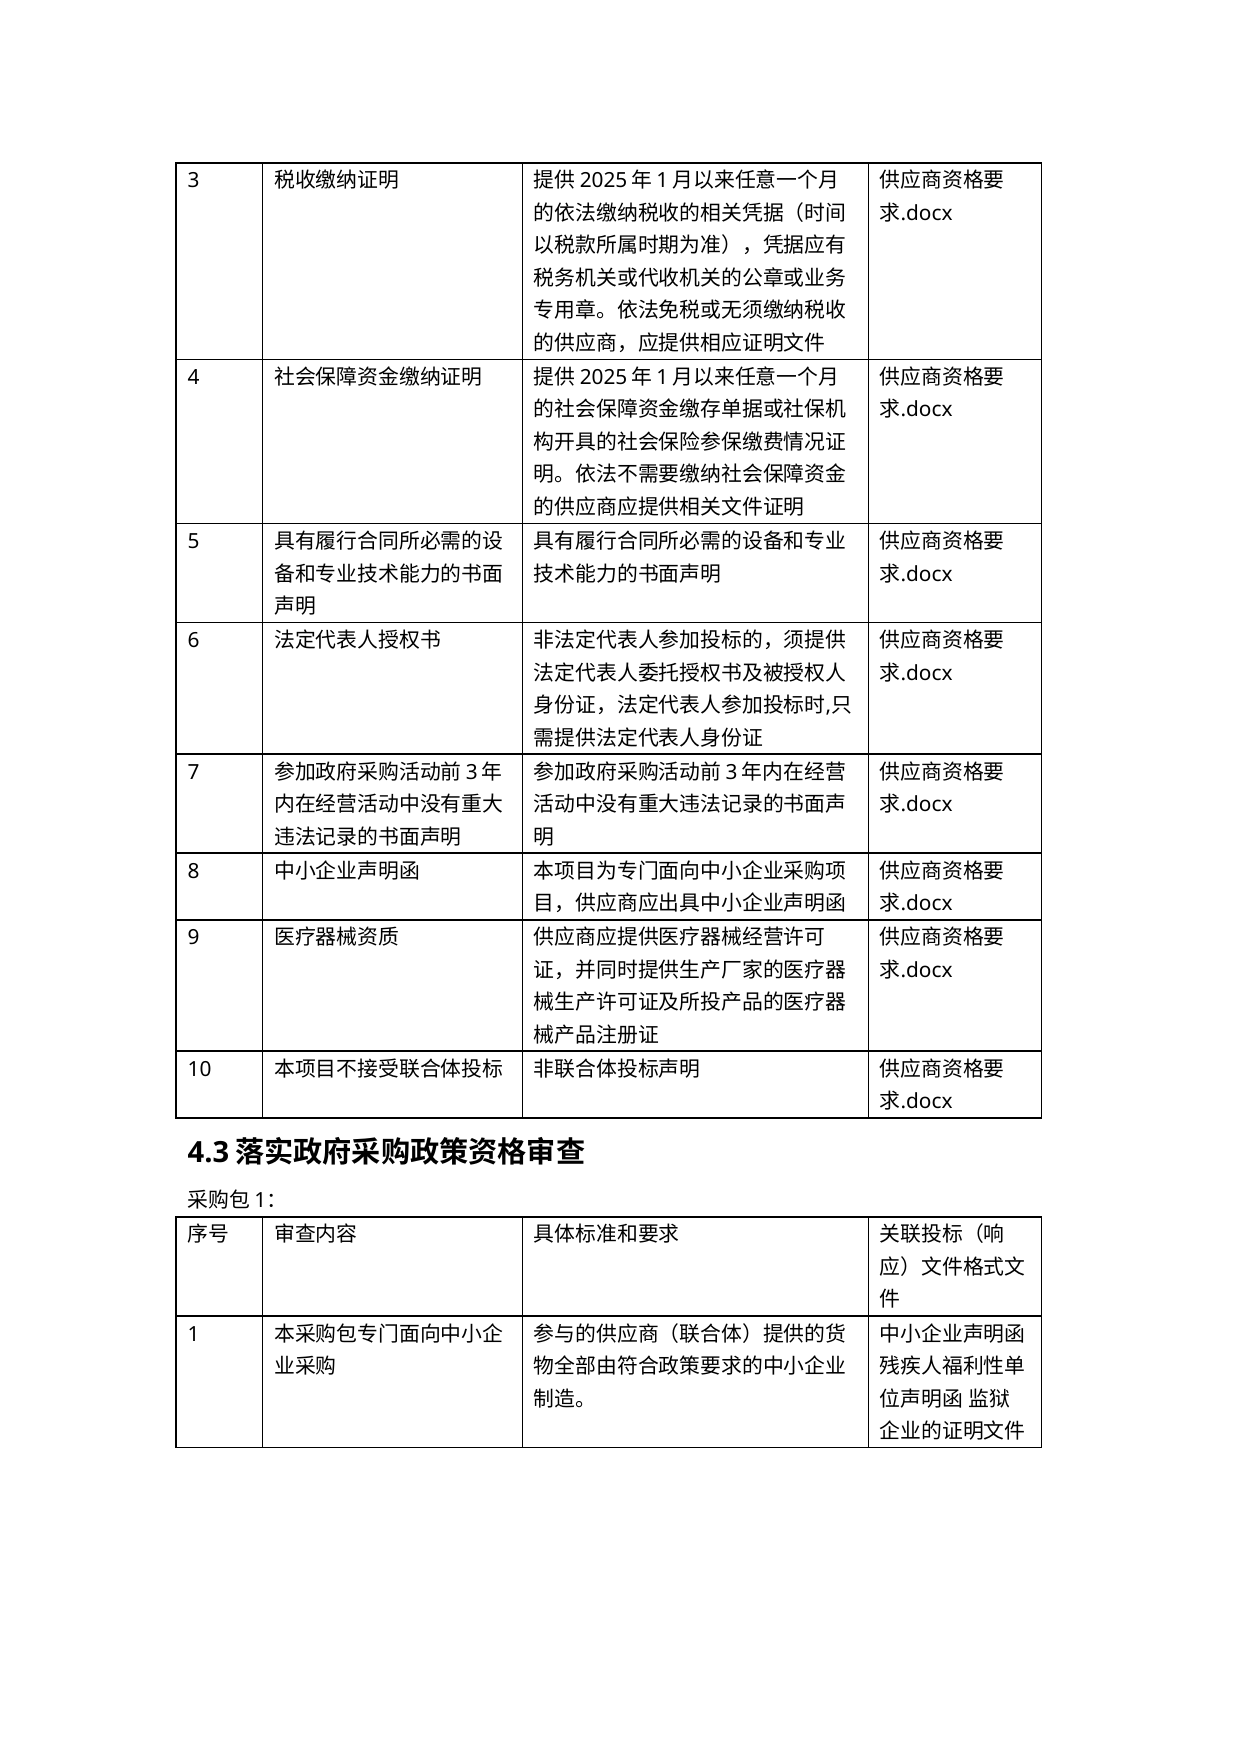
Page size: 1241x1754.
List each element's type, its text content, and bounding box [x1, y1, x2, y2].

table_cell 中小企业声明函 [263, 854, 522, 919]
table_cell 供应商应提供医疗器械经营许可证，并同时提供生产厂家的医疗器械生产许可证及所投产品的医疗器械产品注册证 [523, 921, 868, 1050]
table_cell 提供2025年1月以来任意一个月的依法缴纳税收的相关凭据（时间以税款所属时期为准），凭据应有税务机关或代收机关的公章或业务专用章。依法免税或无须缴纳税收的供应商，应提供相应证明文件 [523, 164, 868, 358]
table_cell 供应商资格要求.docx [869, 360, 1041, 523]
table_cell 税收缴纳证明 [263, 164, 522, 358]
table_cell 本项目为专门面向中小企业采购项目，供应商应出具中小企业声明函 [523, 854, 868, 919]
table_cell 供应商资格要求.docx [869, 164, 1041, 358]
table_cell 供应商资格要求.docx [869, 921, 1041, 1050]
table_header 具体标准和要求 [523, 1218, 868, 1315]
table_header 审查内容 [263, 1218, 522, 1315]
table_cell 10 [177, 1052, 262, 1117]
table_cell 非联合体投标声明 [523, 1052, 868, 1117]
table_cell 供应商资格要求.docx [869, 854, 1041, 919]
table_cell 5 [177, 524, 262, 622]
text 采购包1： [187, 1183, 1053, 1216]
table_cell 本采购包专门面向中小企业采购 [263, 1317, 522, 1447]
table_cell 提供2025年1月以来任意一个月的社会保障资金缴存单据或社保机构开具的社会保险参保缴费情况证明。依法不需要缴纳社会保障资金的供应商应提供相关文件证明 [523, 360, 868, 523]
table_cell 供应商资格要求.docx [869, 755, 1041, 852]
text 4.3落实政府采购政策资格审查 [187, 1118, 1053, 1183]
table_cell 1 [177, 1317, 262, 1447]
table_cell 8 [177, 854, 262, 919]
table_cell 供应商资格要求.docx [869, 1052, 1041, 1117]
table_header 序号 [177, 1218, 262, 1315]
table_cell 供应商资格要求.docx [869, 524, 1041, 622]
table_cell 7 [177, 755, 262, 852]
table_cell 非法定代表人参加投标的，须提供法定代表人委托授权书及被授权人身份证，法定代表人参加投标时,只需提供法定代表人身份证 [523, 623, 868, 753]
table_cell 9 [177, 921, 262, 1050]
table_header 关联投标（响应）文件格式文件 [869, 1218, 1041, 1315]
table_cell 本项目不接受联合体投标 [263, 1052, 522, 1117]
table_cell 4 [177, 360, 262, 523]
table_cell 6 [177, 623, 262, 753]
table_cell 参与的供应商（联合体）提供的货物全部由符合政策要求的中小企业制造。 [523, 1317, 868, 1447]
table_cell 参加政府采购活动前3年内在经营活动中没有重大违法记录的书面声明 [523, 755, 868, 852]
table_cell 社会保障资金缴纳证明 [263, 360, 522, 523]
table_cell 3 [177, 164, 262, 358]
table_cell 具有履行合同所必需的设备和专业技术能力的书面声明 [263, 524, 522, 622]
table_cell 医疗器械资质 [263, 921, 522, 1050]
table_cell 参加政府采购活动前3年内在经营活动中没有重大违法记录的书面声明 [263, 755, 522, 852]
table_cell 供应商资格要求.docx [869, 623, 1041, 753]
table_cell 法定代表人授权书 [263, 623, 522, 753]
table_cell 中小企业声明函 残疾人福利性单位声明函 监狱企业的证明文件 [869, 1317, 1041, 1447]
table_cell 具有履行合同所必需的设备和专业技术能力的书面声明 [523, 524, 868, 622]
